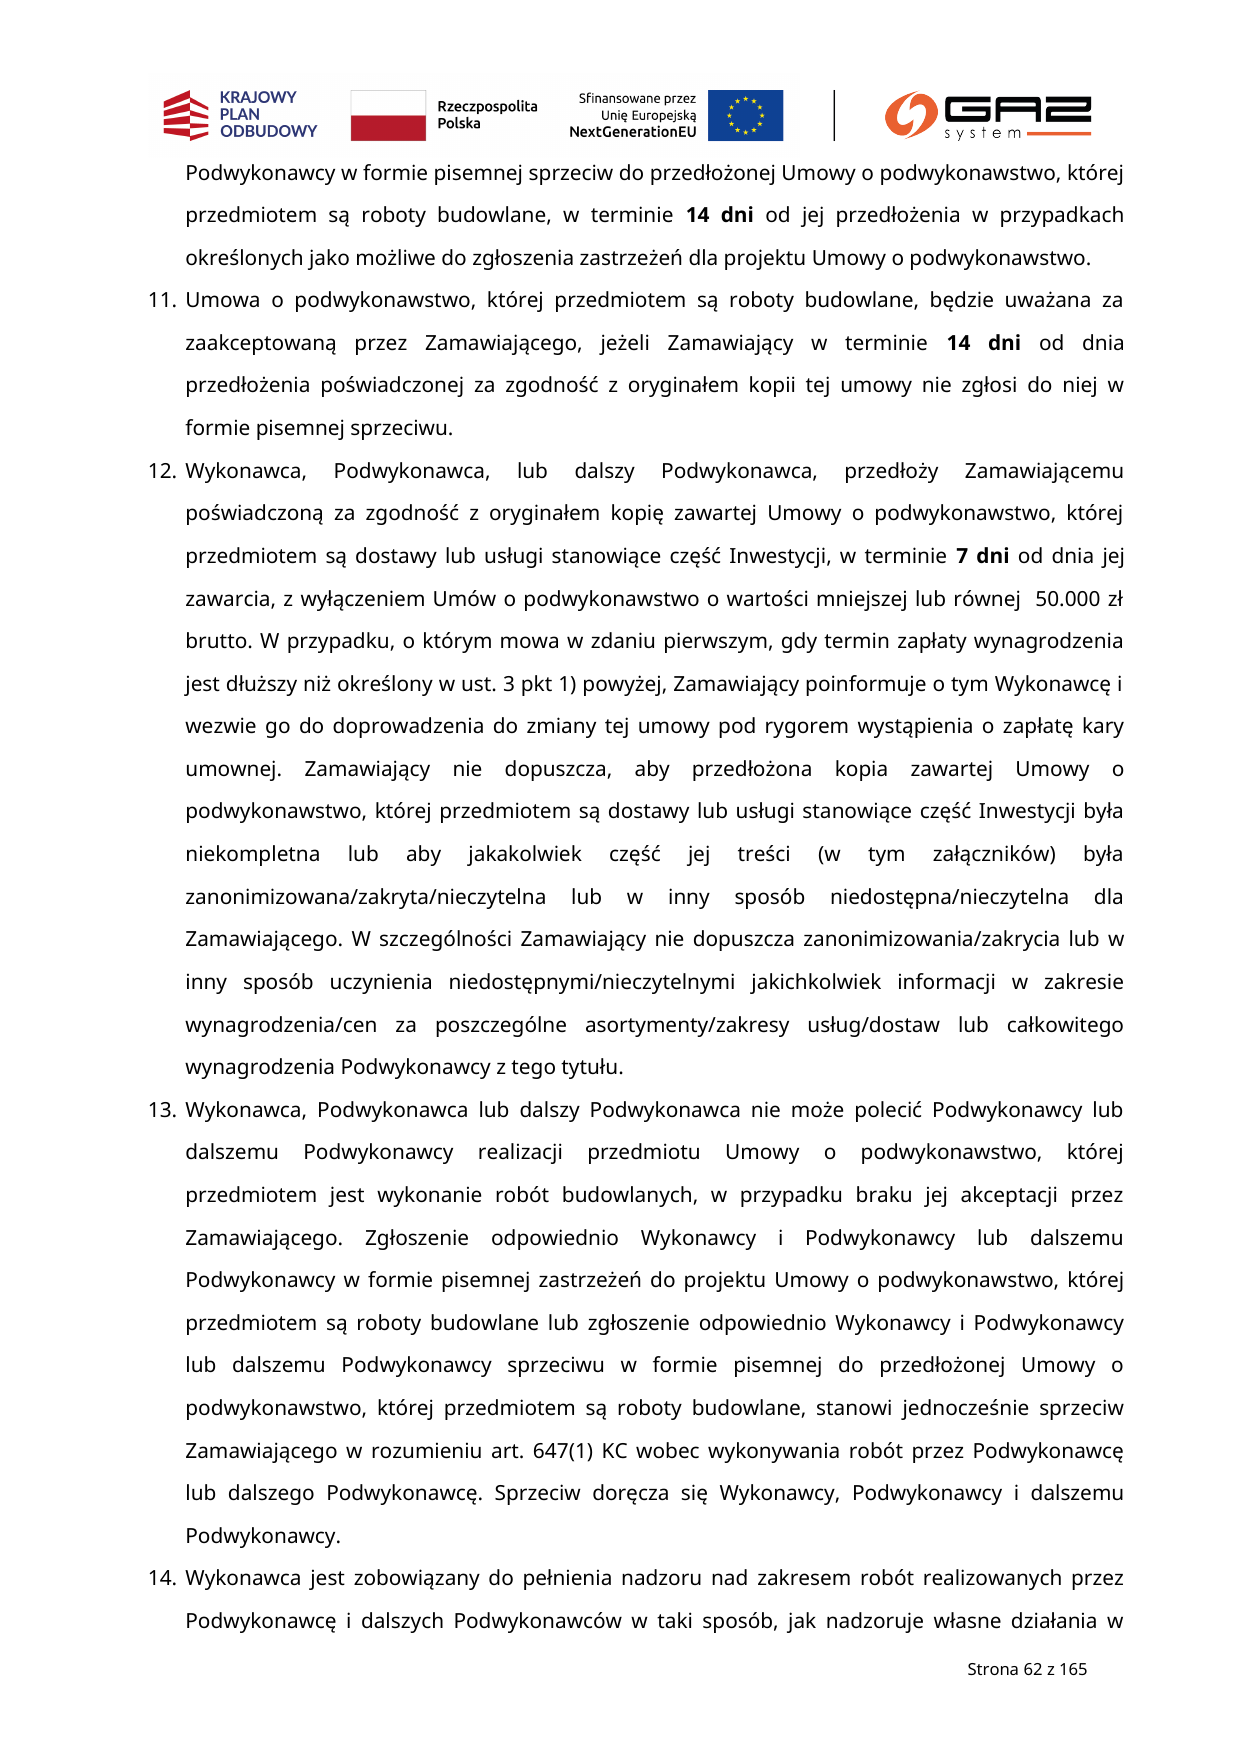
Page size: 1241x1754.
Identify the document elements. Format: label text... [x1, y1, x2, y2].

list Wykonawca, Podwykonawca lub dalszy Podwykonawca nie może polecić Podwykonawcy lub dalszemu Podwykonawcy realizacji przedmiotu Umowy o podwykonawstwo, której przedmiotem jest wykonanie robót budowlanych, w przypadku braku jej akceptacji przez Zamawiającego. Zgłoszenie odpowiednio Wykonawcy i Podwykonawcy lub dalszemu Podwykonawcy w formie pisemnej zastrzeżeń do projektu Umowy o podwykonawstwo, której przedmiotem są roboty budowlane lub zgłoszenie odpowiednio Wykonawcy i Podwykonawcy lub dalszemu Podwykonawcy sprzeciwu w formie pisemnej do przedłożonej Umowy o podwykonawstwo, której przedmiotem są roboty budowlane, stanowi jednocześnie sprzeciw Zamawiającego w rozumieniu art. 647(1) KC wobec wykonywania robót przez Podwykonawcę lub dalszego Podwykonawcę. Sprzeciw doręcza się Wykonawcy, Podwykonawcy i dalszemu Podwykonawcy. [148, 1095, 1125, 1549]
list Wykonawca, Podwykonawca, lub dalszy Podwykonawca, przedłoży Zamawiającemu poświadczoną za zgodność z oryginałem kopię zawartej Umowy o podwykonawstwo, której przedmiotem są dostawy lub usługi stanowiące część Inwestycji, w terminie 7 dni od dnia jej zawarcia, z wyłączeniem Umów o podwykonawstwo o wartości mniejszej lub równej 50.000 zł brutto. W przypadku, o którym mowa w zdaniu pierwszym, gdy termin zapłaty wynagrodzenia jest dłuższy niż określony w ust. 3 pkt 1) powyżej, Zamawiający poinformuje o tym Wykonawcę i wezwie go do doprowadzenia do zmiany tej umowy pod rygorem wystąpienia o zapłatę kary umownej. Zamawiający nie dopuszcza, aby przedłożona kopia zawartej Umowy o podwykonawstwo, której przedmiotem są dostawy lub usługi stanowiące część Inwestycji była niekompletna lub aby jakakolwiek część jej treści (w tym załączników) była zanonimizowana/zakryta/nieczytelna lub w inny sposób niedostępna/nieczytelna dla Zamawiającego. W szczególności Zamawiający nie dopuszcza zanonimizowania/zakrycia lub w inny sposób uczynienia niedostępnymi/nieczytelnymi jakichkolwiek informacji w zakresie wynagrodzenia/cen za poszczególne asortymenty/zakresy usług/dostaw lub całkowitego wynagrodzenia Podwykonawcy z tego tytułu. [148, 456, 1125, 1081]
list Umowa o podwykonawstwo, której przedmiotem są roboty budowlane, będzie uważana za zaakceptowaną przez Zamawiającego, jeżeli Zamawiający w terminie 14 dni od dnia przedłożenia poświadczonej za zgodność z oryginałem kopii tej umowy nie zgłosi do niej w formie pisemnej sprzeciwu. [148, 285, 1125, 442]
picture [147, 73, 1108, 158]
